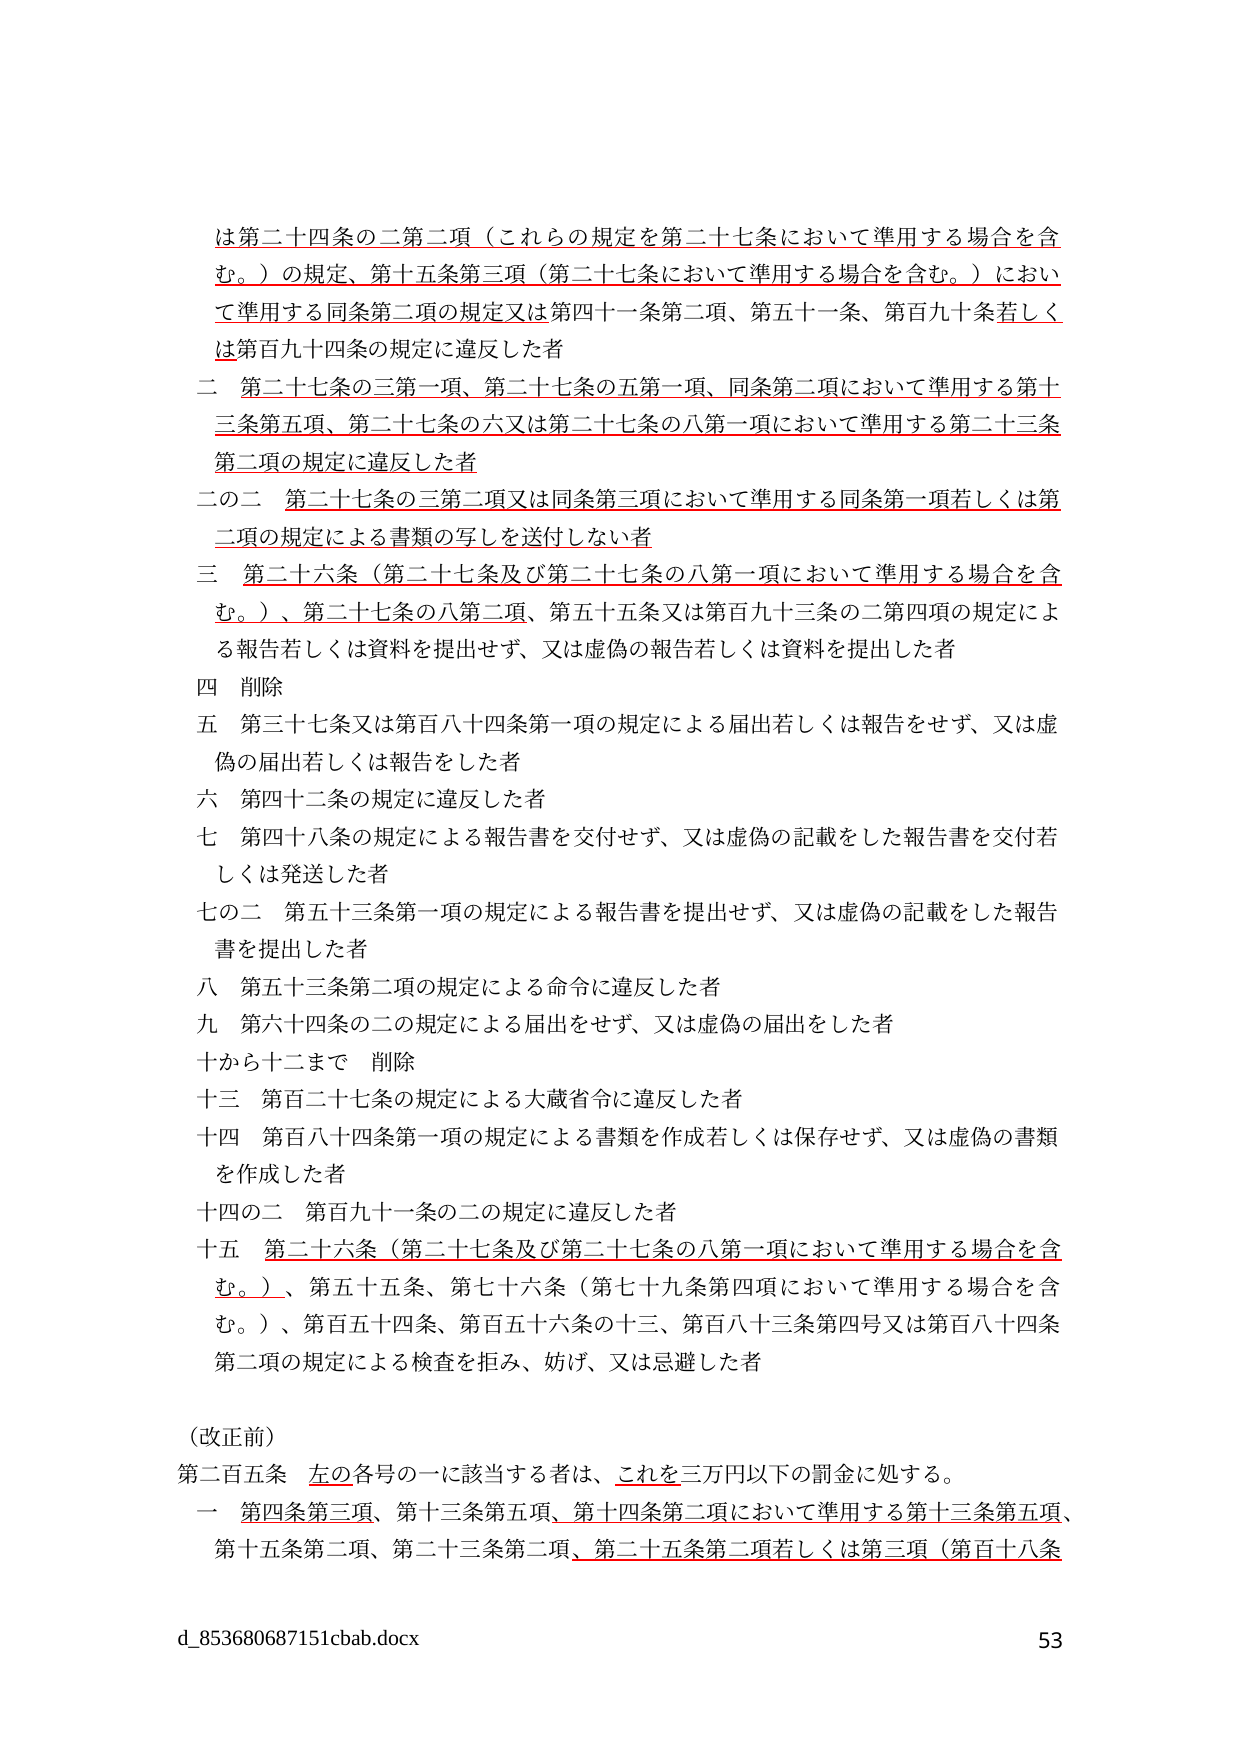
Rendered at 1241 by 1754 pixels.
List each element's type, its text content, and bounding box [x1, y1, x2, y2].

text 十四 第百八十四条第一項の規定による書類を作成若しくは保存せず、又は虚偽の書類を作成した者 [196, 1117, 1063, 1192]
text 十五 第二十六条（第二十七条及び第二十七条の八第一項において準用する場合を含む。）、第五十五条、第七十六条（第七十九条第四項において準用する場合を含む。）、第百五十四条、第百五十六条の十三、第百八十三条第四号又は第百八十四条第二項の規定による検査を拒み、妨げ、又は忌避した者 [196, 1229, 1063, 1379]
text 九 第六十四条の二の規定による届出をせず、又は虚偽の届出をした者 [196, 1004, 1063, 1042]
text 四 削除 [196, 667, 1063, 704]
text 七 第四十八条の規定による報告書を交付せず、又は虚偽の記載をした報告書を交付若しくは発送した者 [196, 817, 1063, 892]
text 六 第四十二条の規定に違反した者 [196, 779, 1063, 817]
text （改正前） [177, 1417, 1063, 1454]
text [196, 217, 1063, 367]
text 十から十二まで 削除 [196, 1042, 1063, 1079]
text 三 第二十六条（第二十七条及び第二十七条の八第一項において準用する場合を含む。）、第二十七条の八第二項、第五十五条又は第百九十三条の二第四項の規定による報告若しくは資料を提出せず、又は虚偽の報告若しくは資料を提出した者 [196, 554, 1063, 667]
text 十四の二 第百九十一条の二の規定に違反した者 [196, 1192, 1063, 1229]
text 五 第三十七条又は第百八十四条第一項の規定による届出若しくは報告をせず、又は虚偽の届出若しくは報告をした者 [196, 704, 1063, 779]
text 八 第五十三条第二項の規定による命令に違反した者 [196, 967, 1063, 1004]
text 二 第二十七条の三第一項、第二十七条の五第一項、同条第二項において準用する第十三条第五項、第二十七条の六又は第二十七条の八第一項において準用する第二十三条第二項の規定に違反した者 [196, 367, 1063, 479]
text 七の二 第五十三条第一項の規定による報告書を提出せず、又は虚偽の記載をした報告書を提出した者 [196, 892, 1063, 967]
text 二の二 第二十七条の三第二項又は同条第三項において準用する同条第一項若しくは第二項の規定による書類の写しを送付しない者 [196, 479, 1063, 554]
text 第二百五条 左の各号の一に該当する者は、これを三万円以下の罰金に処する。 [177, 1454, 1063, 1492]
text 十三 第百二十七条の規定による大蔵省令に違反した者 [196, 1079, 1063, 1117]
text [196, 1492, 1063, 1567]
